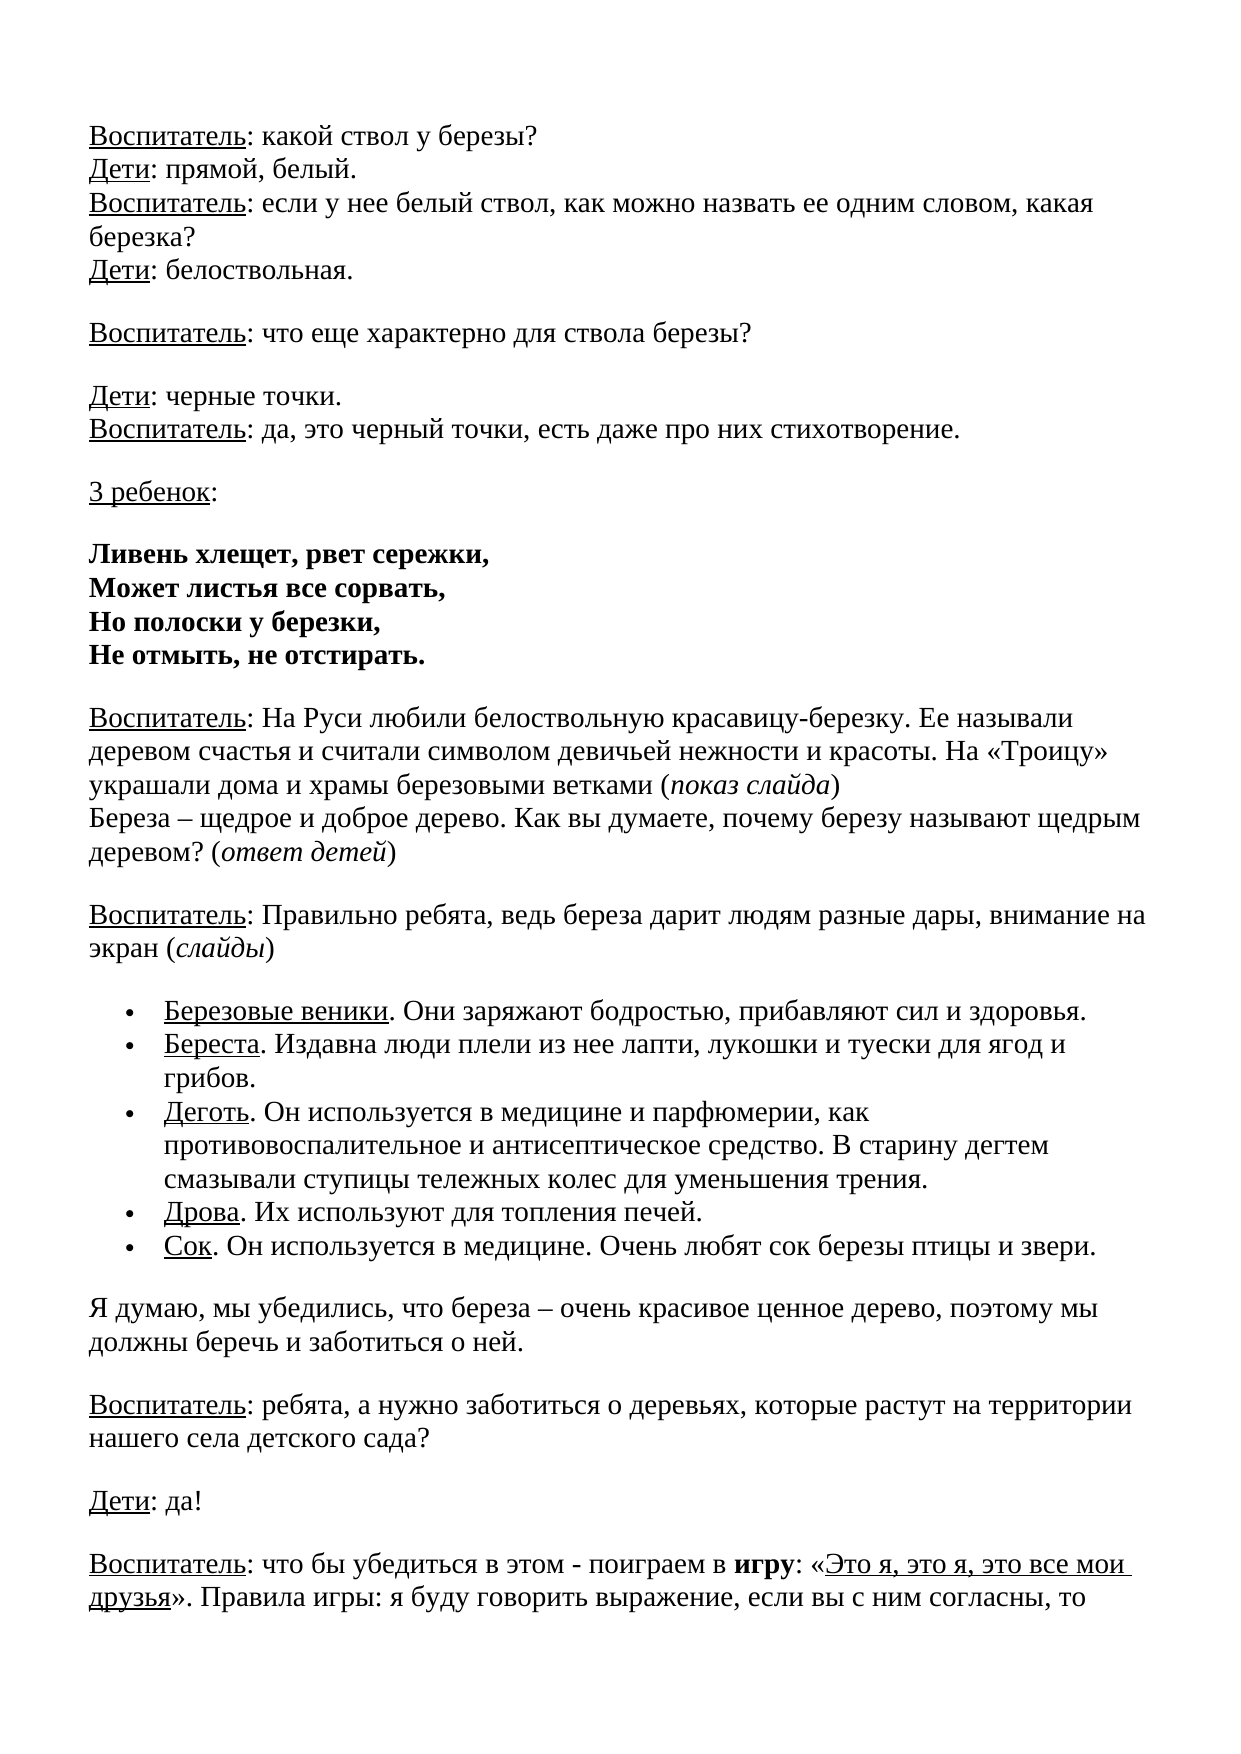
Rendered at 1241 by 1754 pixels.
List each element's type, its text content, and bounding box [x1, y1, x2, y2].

text Я думаю, мы убедились, что береза – очень красивое ценное дерево, поэтому мы должны беречь и заботиться о ней. [89, 1407, 1152, 1474]
text Воспитатель: ребята, а нужно заботиться о деревьях, которые растут на территории нашего села детского сада? [89, 1503, 1152, 1571]
text Ливень хлещет, рвет сережки, Может листья все сорвать, Но полоски у березки, Не отмыть, не отстирать. [89, 537, 1152, 671]
list Березовые веники. Они заряжают бодростью, прибавляют сил и здоровья. [126, 993, 1152, 1027]
list Сок. Он используется в медицине. Очень любят сок березы птицы и звери. [126, 1344, 1152, 1378]
list Деготь. Он используется в медицине и парфюмерии, как противовоспалительное и антисептическое средство. В старину дегтем смазывали ступицы тележных колес для уменьшения трения. [126, 1152, 1152, 1253]
list Дрова. Их используют для топления печей. [126, 1282, 1152, 1315]
text Дети: да! [89, 1600, 1152, 1633]
text Воспитатель: какой ствол у березы? Дети: прямой, белый. Воспитатель: если у нее белый ствол, как можно назвать ее одним словом, какая березка? Дети: белоствольная. [89, 118, 1152, 286]
text Воспитатель: что еще характерно для ствола березы? [89, 315, 1152, 348]
text Воспитатель: Правильно ребята, ведь береза дарит людям разные дары, внимание на экран (слайды) [89, 897, 1152, 964]
list Береста. Издавна люди плели из нее лапти, лукошки и туески для ягод и грибов. [126, 1056, 1152, 1123]
text 3 ребенок: [89, 474, 1152, 507]
text Дети: черные точки. Воспитатель: да, это черный точки, есть даже про них стихотворение. [89, 378, 1152, 445]
text Воспитатель: На Руси любили белоствольную красавицу-березку. Ее называли деревом счастья и считали символом девичьей нежности и красоты. На «Троицу» украшали дома и храмы березовыми ветками (показ слайда) Береза – щедрое и доброе дерево. Как вы думаете, почему березу называют щедрым деревом? (ответ детей) [89, 700, 1152, 868]
